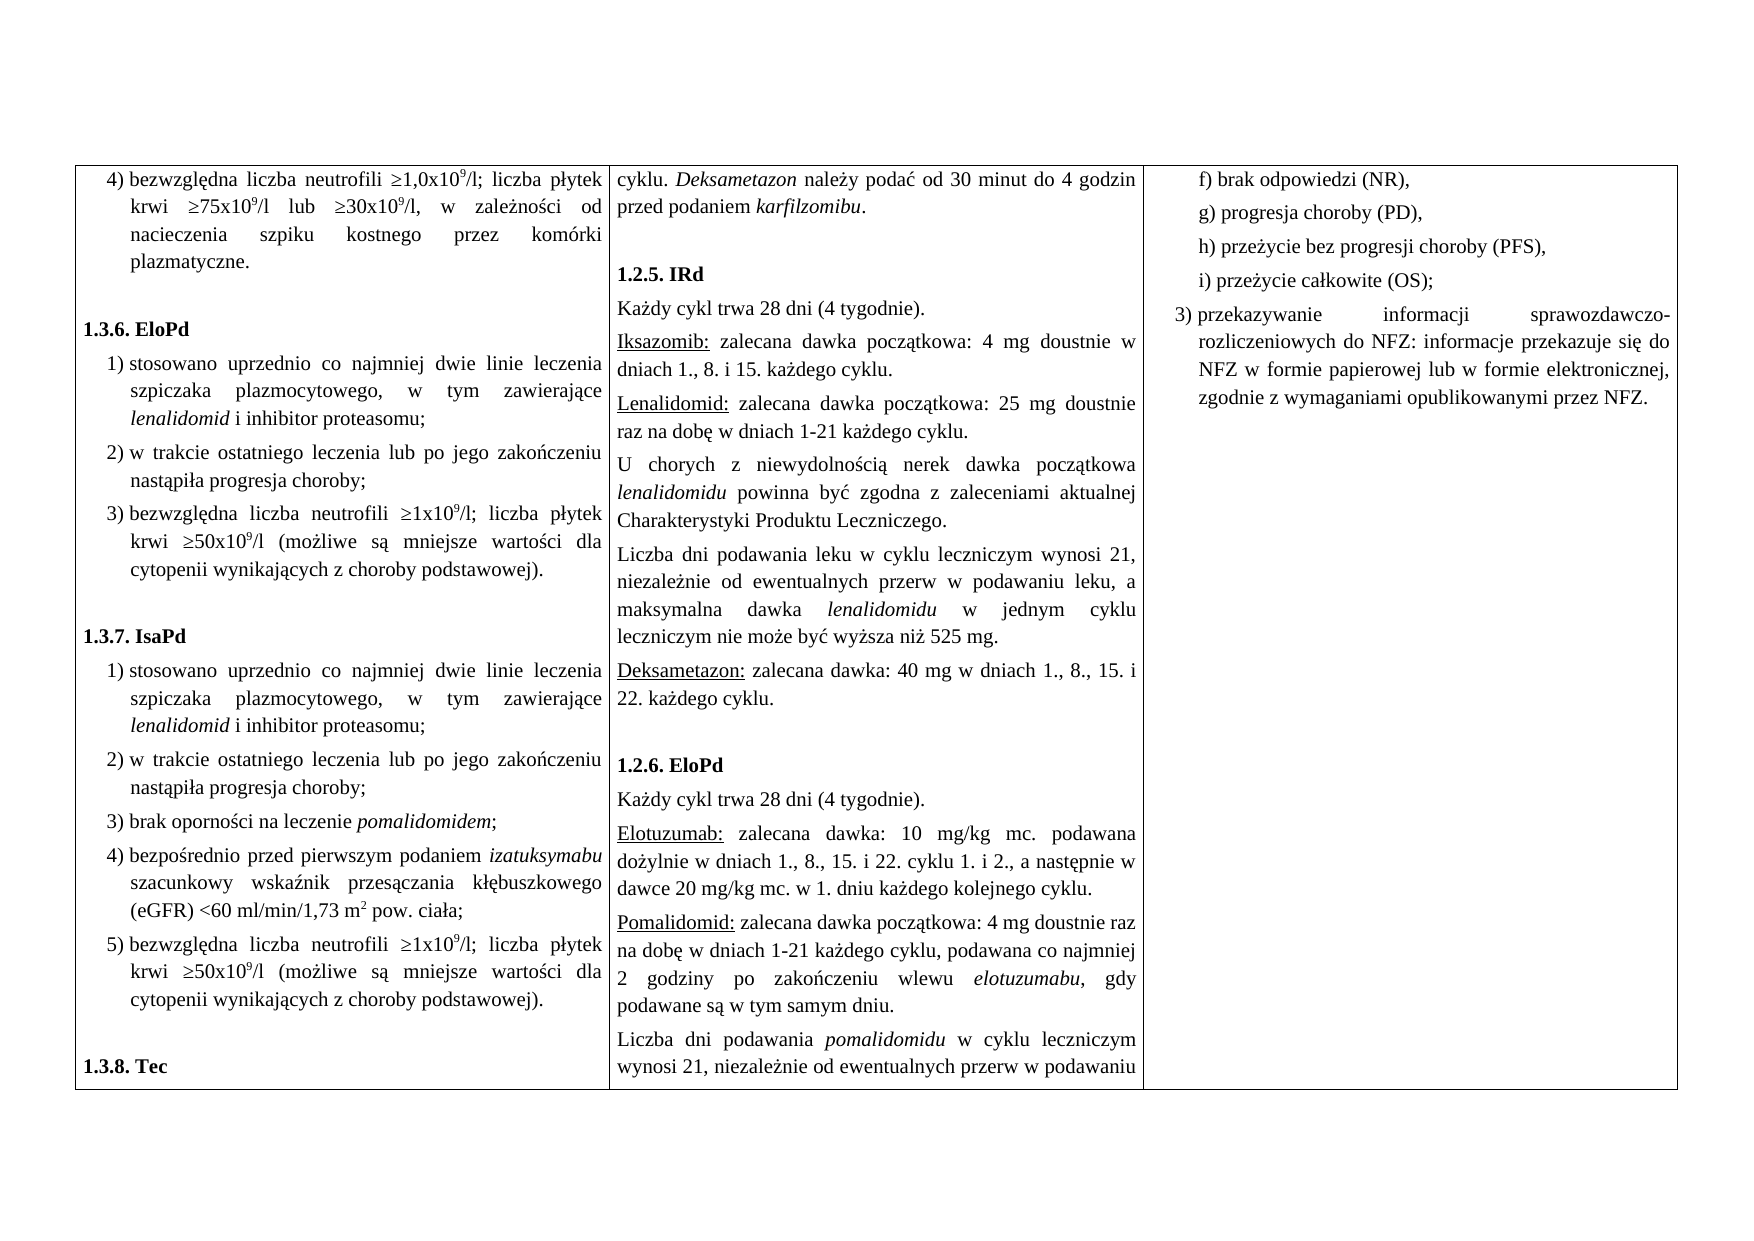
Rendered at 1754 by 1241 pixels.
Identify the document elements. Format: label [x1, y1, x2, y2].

table_cell [1144, 166, 1677, 1089]
table_cell [610, 166, 1143, 1089]
table_cell [76, 166, 609, 1089]
